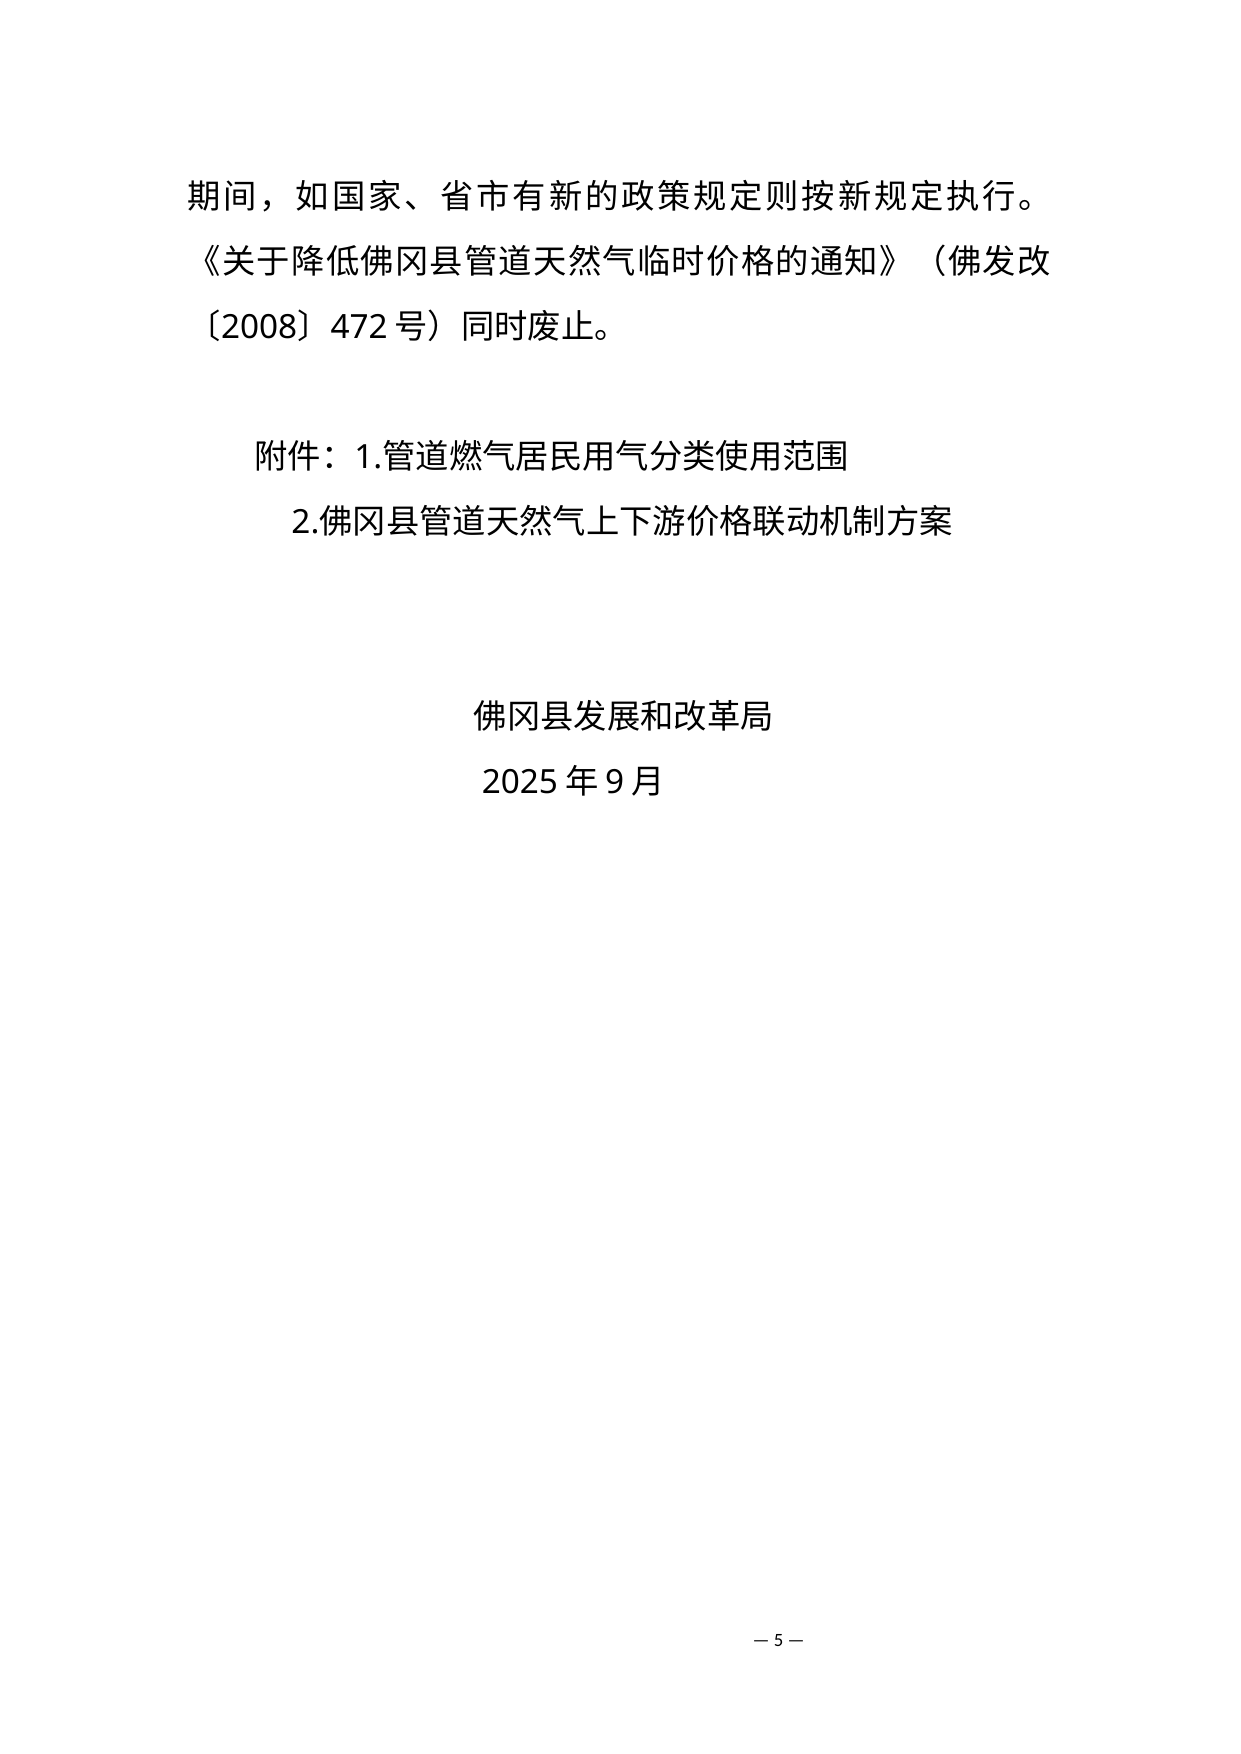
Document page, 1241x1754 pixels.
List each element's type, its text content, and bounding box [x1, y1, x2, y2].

text 2.佛冈县管道天然气上下游价格联动机制方案 [187, 487, 1053, 552]
text 附件：1.管道燃气居民用气分类使用范围 [187, 422, 1053, 487]
text 佛冈县发展和改革局 [187, 682, 1053, 747]
text 2025年9月 [187, 747, 1053, 812]
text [187, 162, 1053, 357]
